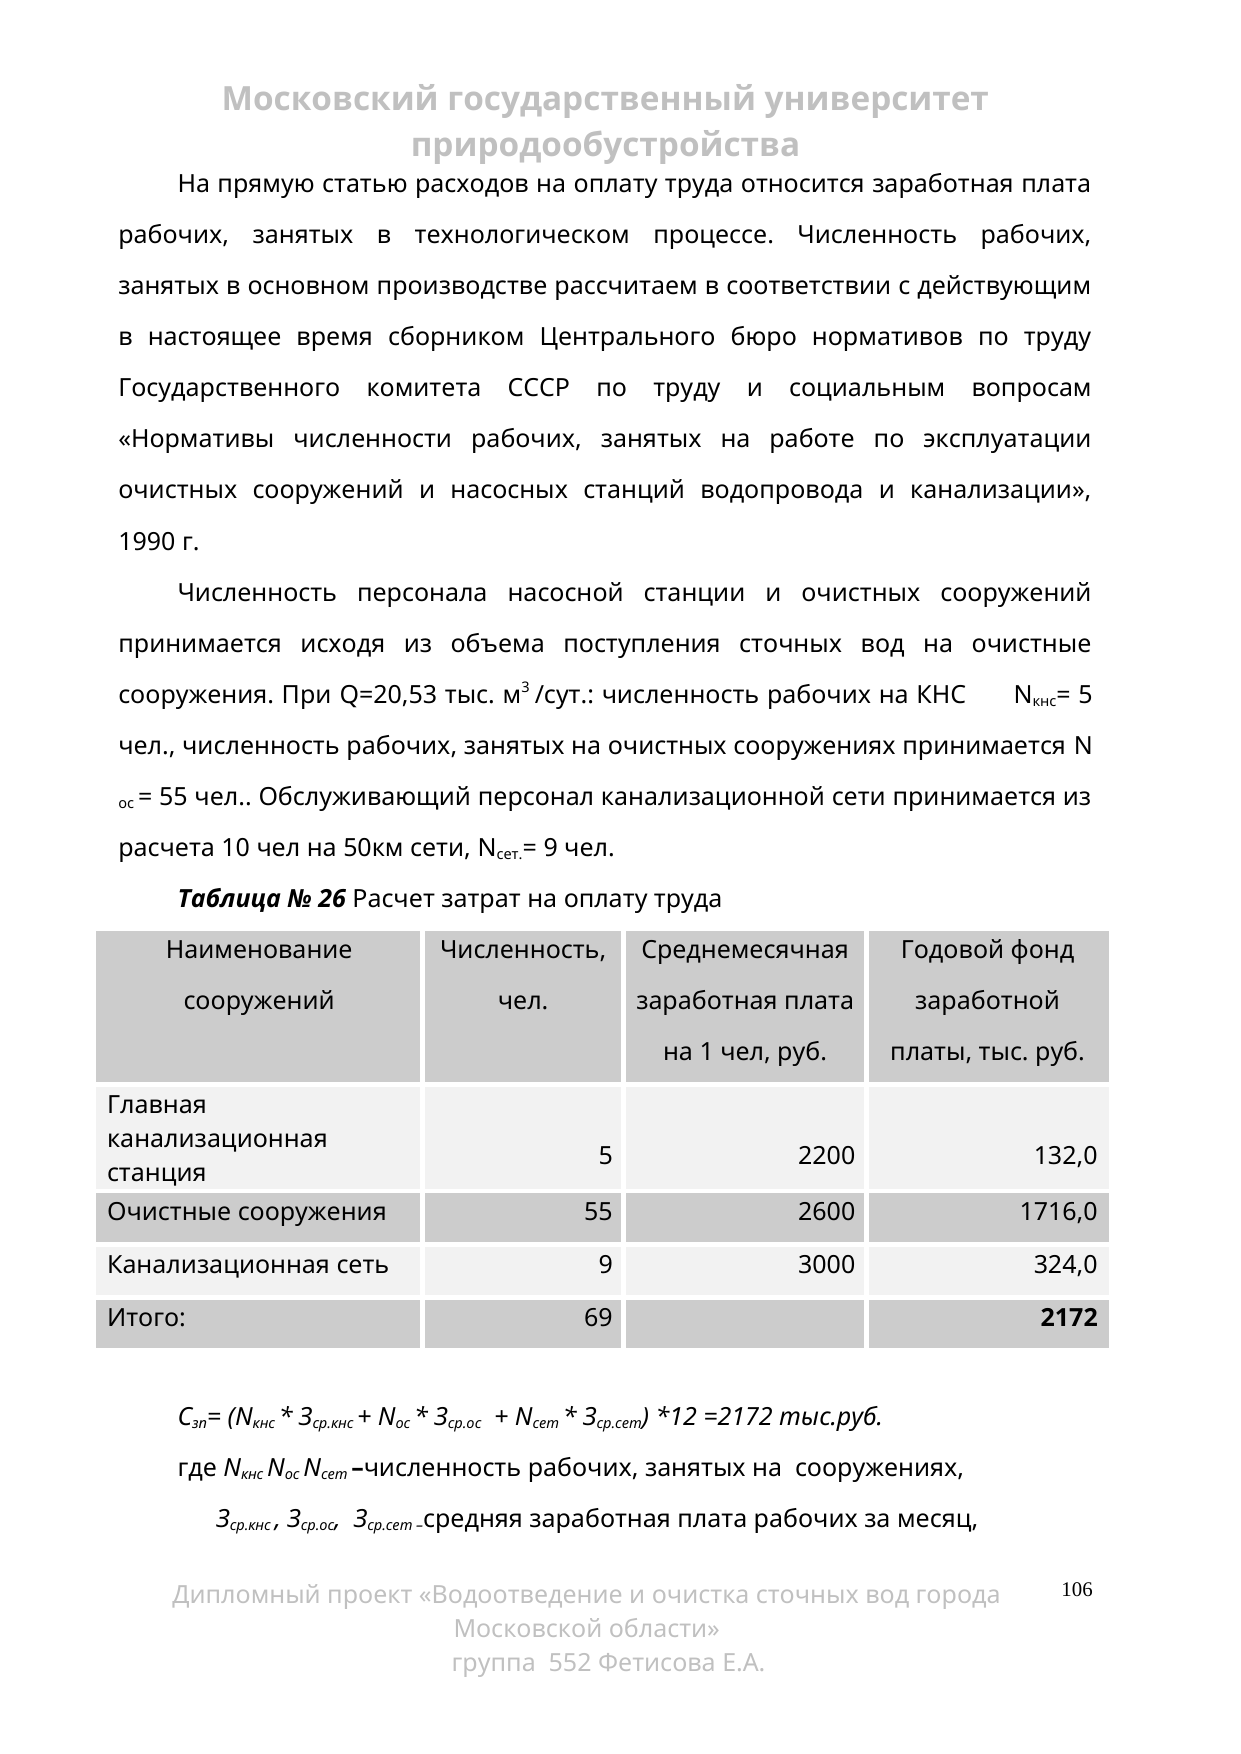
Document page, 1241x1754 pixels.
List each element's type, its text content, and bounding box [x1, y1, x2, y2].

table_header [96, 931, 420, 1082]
text Таблица № 26 Расчет затрат на оплату труда [118, 880, 1092, 914]
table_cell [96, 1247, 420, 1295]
text Зср.кнс , Зср.ос, Зср.сет –средняя заработная плата рабочих за месяц, [118, 1501, 1092, 1535]
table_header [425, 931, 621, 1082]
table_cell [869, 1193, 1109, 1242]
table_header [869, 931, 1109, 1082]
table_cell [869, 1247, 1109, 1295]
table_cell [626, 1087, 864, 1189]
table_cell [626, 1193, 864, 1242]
text На прямую статью расходов на оплату труда относится заработная плата рабочих, занятых в технологическом процессе. Численность рабочих, занятых в основном производстве рассчитаем в соответствии с действующим в настоящее время сборником Центрального бюро нормативов по труду Государственного комитета СССР по труду и социальным вопросам «Нормативы численности рабочих, занятых на работе по эксплуатации очистных сооружений и насосных станций водопровода и канализации», 1990 г. [118, 166, 1092, 557]
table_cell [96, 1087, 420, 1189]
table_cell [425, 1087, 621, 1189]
text Численность персонала насосной станции и очистных сооружений принимается исходя из объема поступления сточных вод на очистные сооружения. При Q=20,53 тыс. м3 /сут.: численность рабочих на КНС Nкнс= 5 чел., численность рабочих, занятых на очистных сооружениях принимается N ос = 55 чел.. Обслуживающий персонал канализационной сети принимается из расчета 10 чел на 50км сети, Nсет.= 9 чел. [118, 574, 1092, 863]
text где Nкнс Nос Nсет –численность рабочих, занятых на сооружениях, [118, 1450, 1092, 1484]
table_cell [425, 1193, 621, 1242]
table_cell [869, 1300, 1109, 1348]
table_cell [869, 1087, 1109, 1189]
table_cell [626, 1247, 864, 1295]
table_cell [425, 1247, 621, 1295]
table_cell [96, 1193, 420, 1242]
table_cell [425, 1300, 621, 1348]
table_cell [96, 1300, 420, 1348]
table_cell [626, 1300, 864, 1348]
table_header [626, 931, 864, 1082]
text Сзп= (Nкнс * Зср.кнс + Nос * Зср.ос + Nсет * Зср.сет) *12 =2172 тыс.руб. [118, 1399, 1166, 1433]
